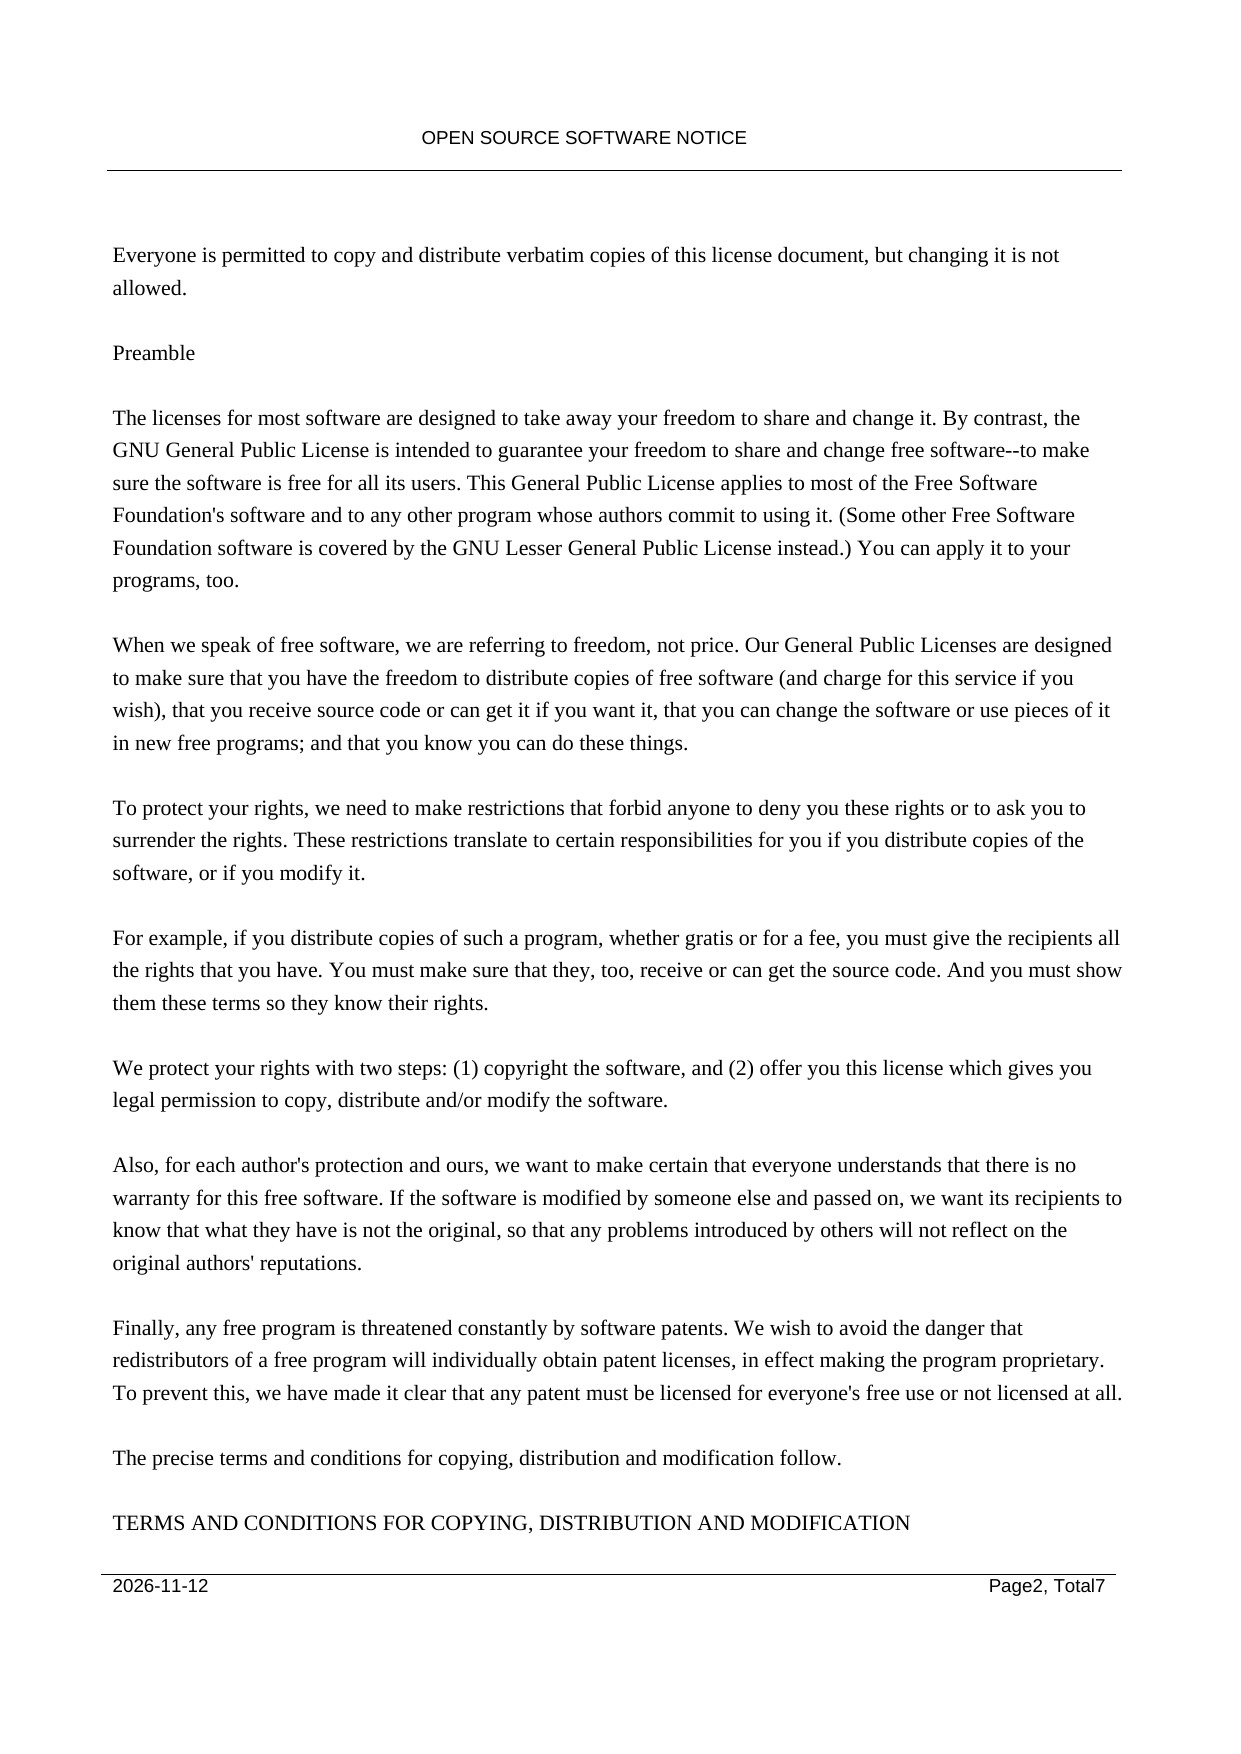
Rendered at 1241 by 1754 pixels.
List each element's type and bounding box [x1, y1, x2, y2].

text [112, 206, 1128, 1539]
